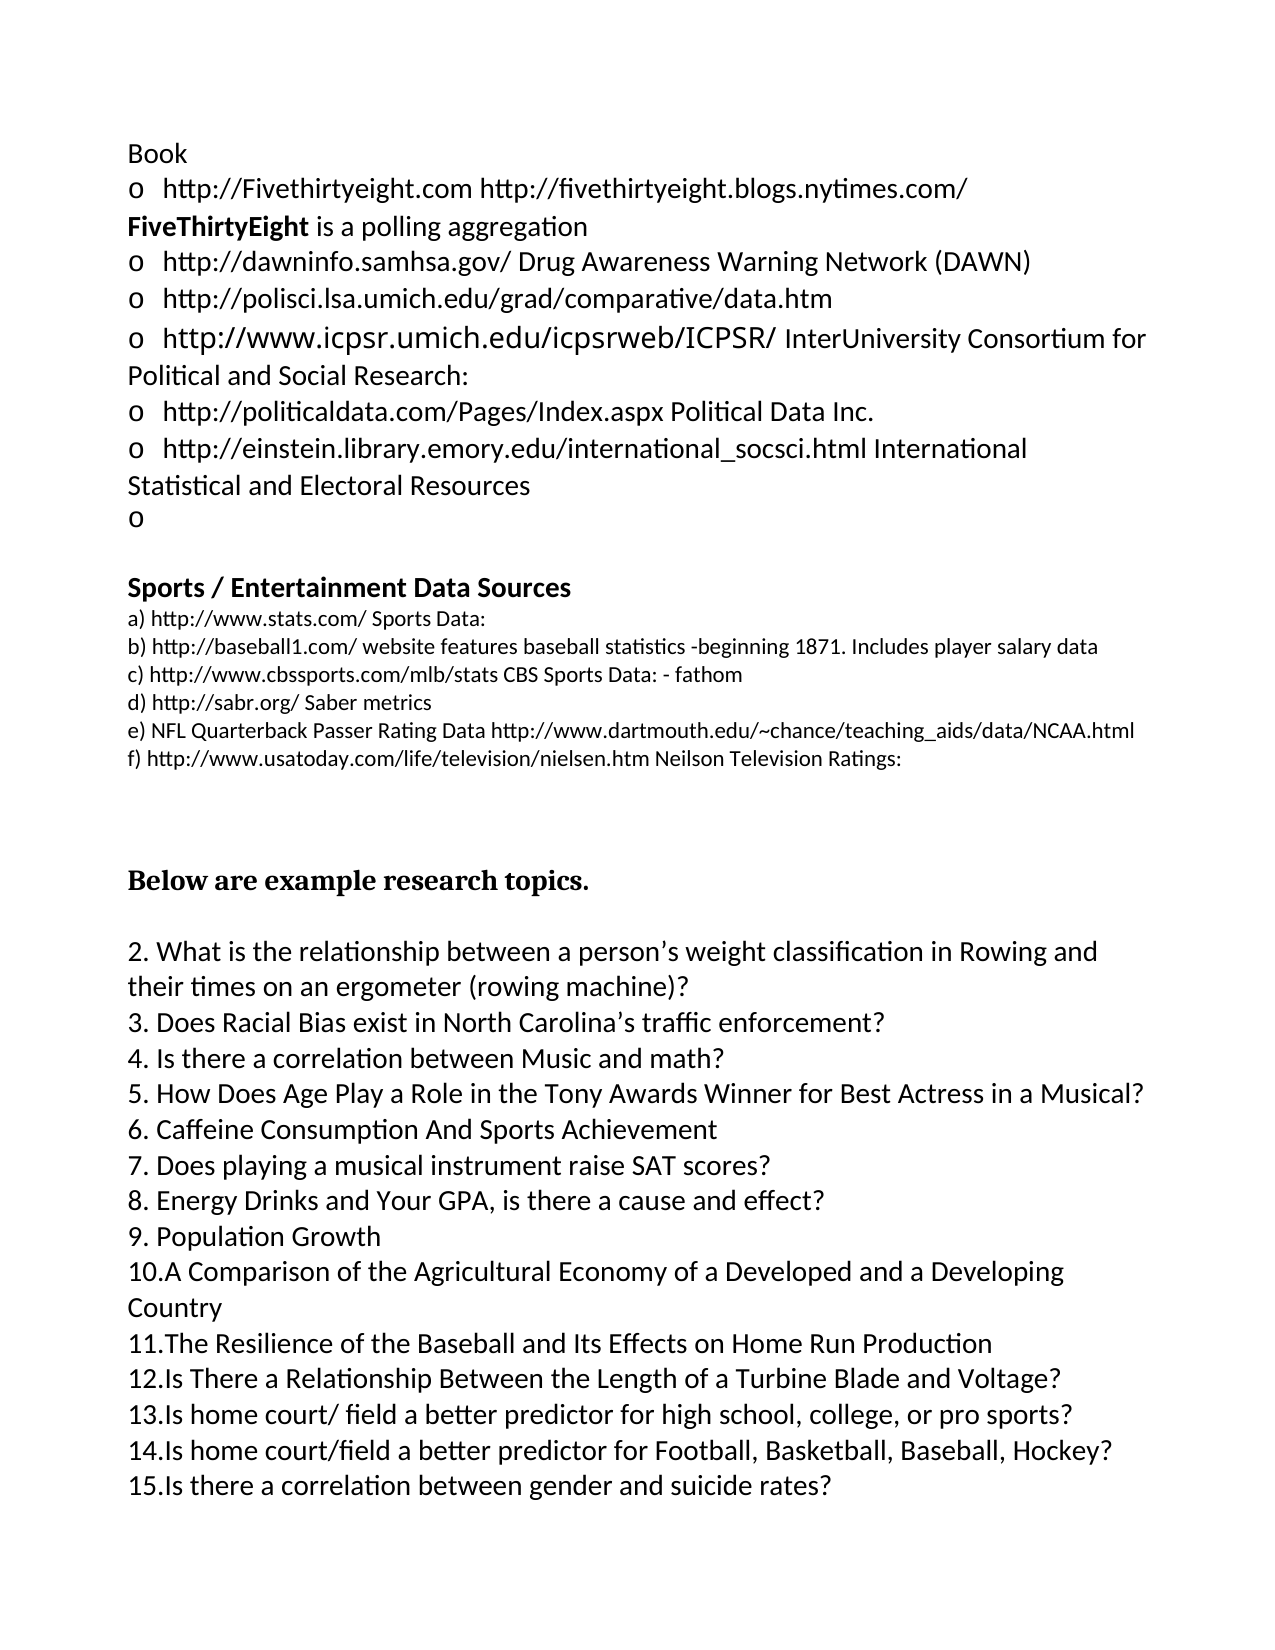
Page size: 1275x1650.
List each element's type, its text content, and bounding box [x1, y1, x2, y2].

text 8. Energy Drinks and Your GPA, is there a cause and effect? [127, 1182, 1147, 1218]
text o http://www.icpsr.umich.edu/icpsrweb/ICPSR/ InterUniversity Consortium for Political and Social Research: [127, 317, 1147, 393]
text o http://Fivethirtyeight.com http://fivethirtyeight.blogs.nytimes.com/ FiveThirtyEight is a polling aggregation [127, 171, 1147, 243]
text 2. What is the relationship between a person’s weight classification in Rowing and their times on an ergometer (rowing machine)? [127, 933, 1147, 1004]
text 5. How Does Age Play a Role in the Tony Awards Winner for Best Actress in a Musical? [127, 1075, 1147, 1111]
text 15.Is there a correlation between gender and suicide rates? [127, 1467, 1147, 1503]
text Sports / Entertainment Data Sources [127, 569, 1147, 604]
text a) http://www.stats.com/ Sports Data: [127, 604, 1147, 632]
text 13.Is home court/ field a better predictor for high school, college, or pro sports? [127, 1396, 1147, 1432]
text b) http://baseball1.com/ website features baseball statistics -beginning 1871. Includes player salary data [127, 632, 1147, 661]
text 7. Does playing a musical instrument raise SAT scores? [127, 1147, 1147, 1182]
text o http://politicaldata.com/Pages/Index.aspx Political Data Inc. [127, 393, 1147, 430]
text Below are example research topics. [127, 864, 1147, 897]
text c) http://www.cbssports.com/mlb/stats CBS Sports Data: - fathom [127, 661, 1147, 688]
text 14.Is home court/field a better predictor for Football, Basketball, Baseball, Hockey? [127, 1432, 1147, 1467]
text d) http://sabr.org/ Saber metrics [127, 688, 1147, 717]
text o http://dawninfo.samhsa.gov/ Drug Awareness Warning Network (DAWN) [127, 243, 1147, 280]
text 10.A Comparison of the Agricultural Economy of a Developed and a Developing Country [127, 1253, 1147, 1325]
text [127, 135, 1147, 171]
text 9. Population Growth [127, 1218, 1147, 1253]
text o http://polisci.lsa.umich.edu/grad/comparative/data.htm [127, 280, 1147, 317]
text 3. Does Racial Bias exist in North Carolina’s traffic enforcement? [127, 1004, 1147, 1040]
text 6. Caffeine Consumption And Sports Achievement [127, 1111, 1147, 1147]
text o [127, 503, 1147, 536]
text 11.The Resilience of the Baseball and Its Effects on Home Run Production [127, 1325, 1147, 1360]
text o http://einstein.library.emory.edu/international_socsci.html International Statistical and Electoral Resources [127, 430, 1147, 503]
text e) NFL Quarterback Passer Rating Data http://www.dartmouth.edu/~chance/teaching_aids/data/NCAA.html [127, 717, 1147, 744]
text f) http://www.usatoday.com/life/television/nielsen.htm Neilson Television Ratings: [127, 744, 1147, 773]
text 12.Is There a Relationship Between the Length of a Turbine Blade and Voltage? [127, 1360, 1147, 1396]
text 4. Is there a correlation between Music and math? [127, 1040, 1147, 1075]
